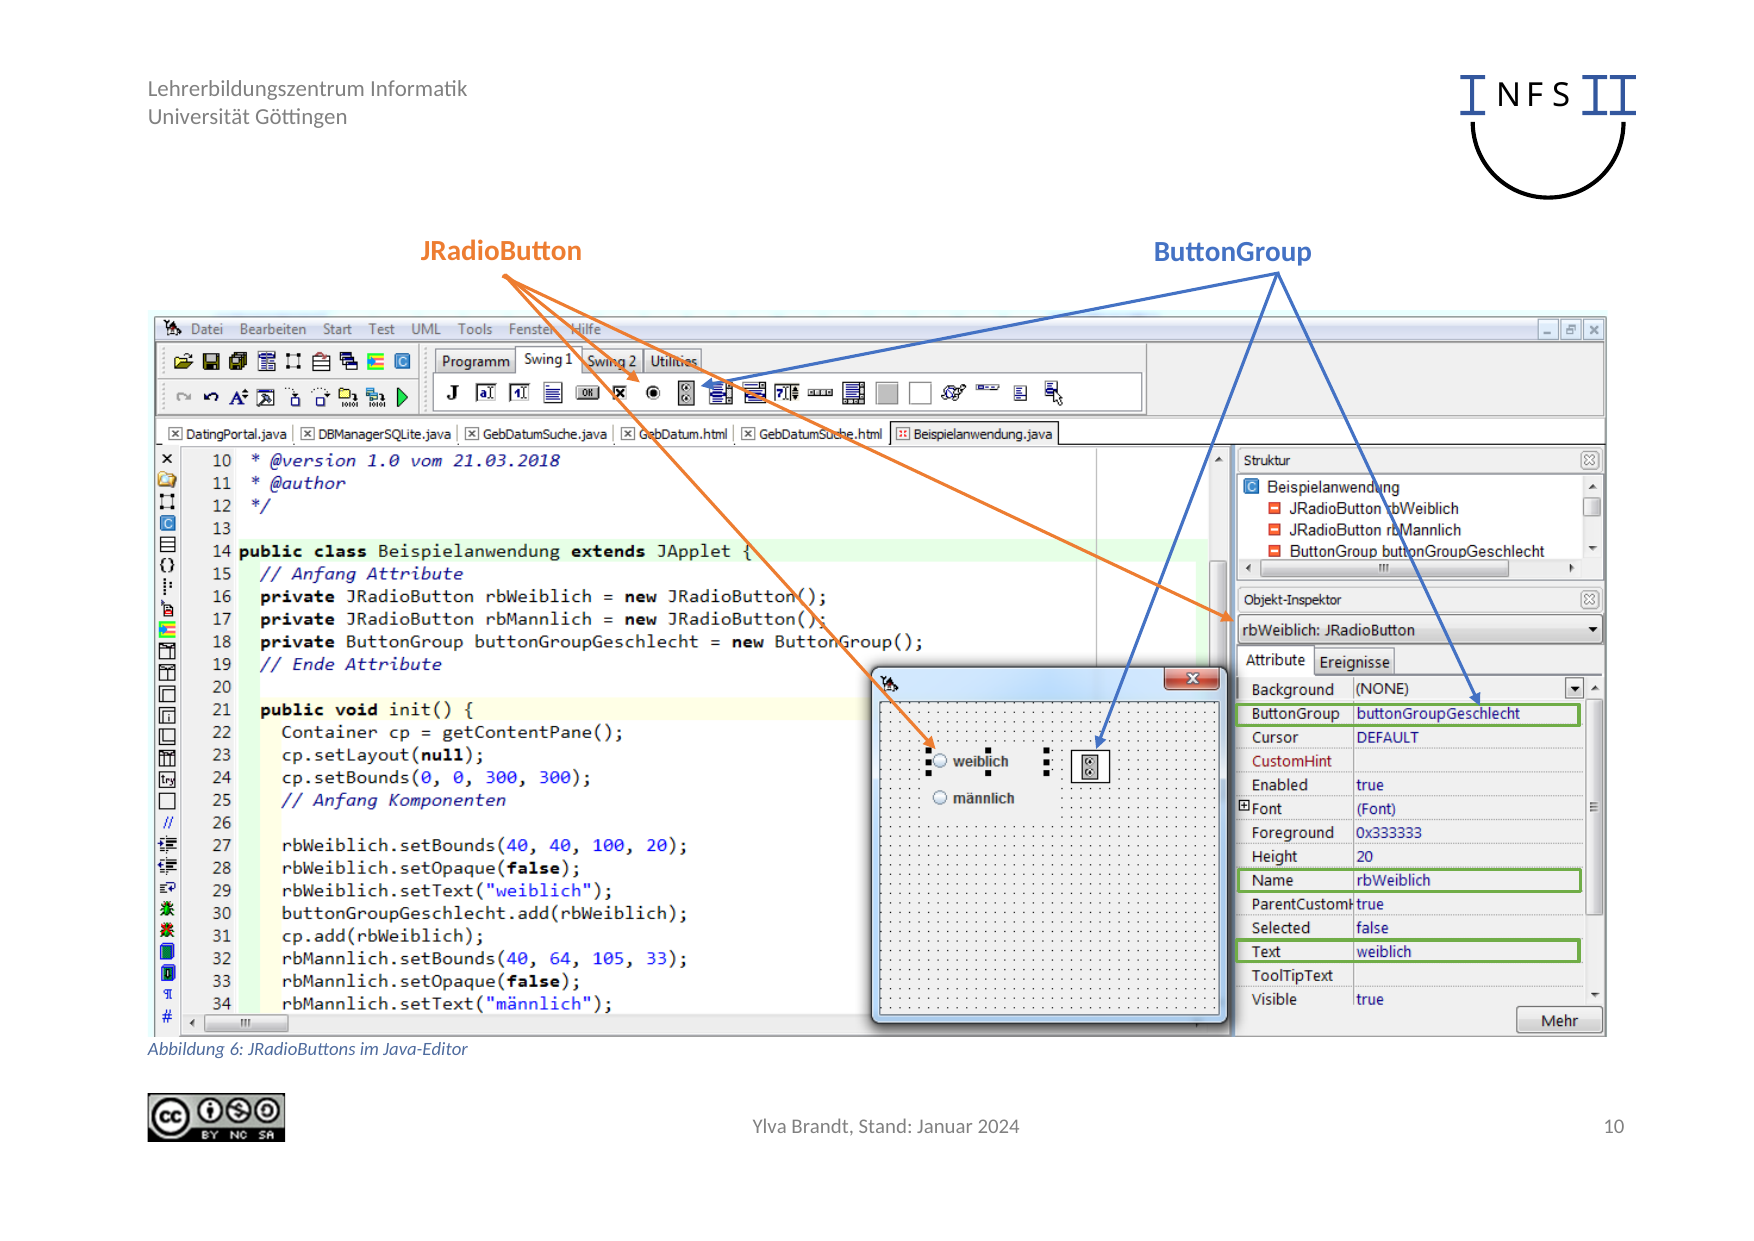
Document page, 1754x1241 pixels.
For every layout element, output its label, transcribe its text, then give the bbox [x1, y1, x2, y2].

picture [581, 310, 1076, 379]
picture [147, 310, 1608, 1037]
picture [147, 1093, 286, 1142]
picture [733, 310, 1261, 582]
picture [1238, 706, 1577, 724]
